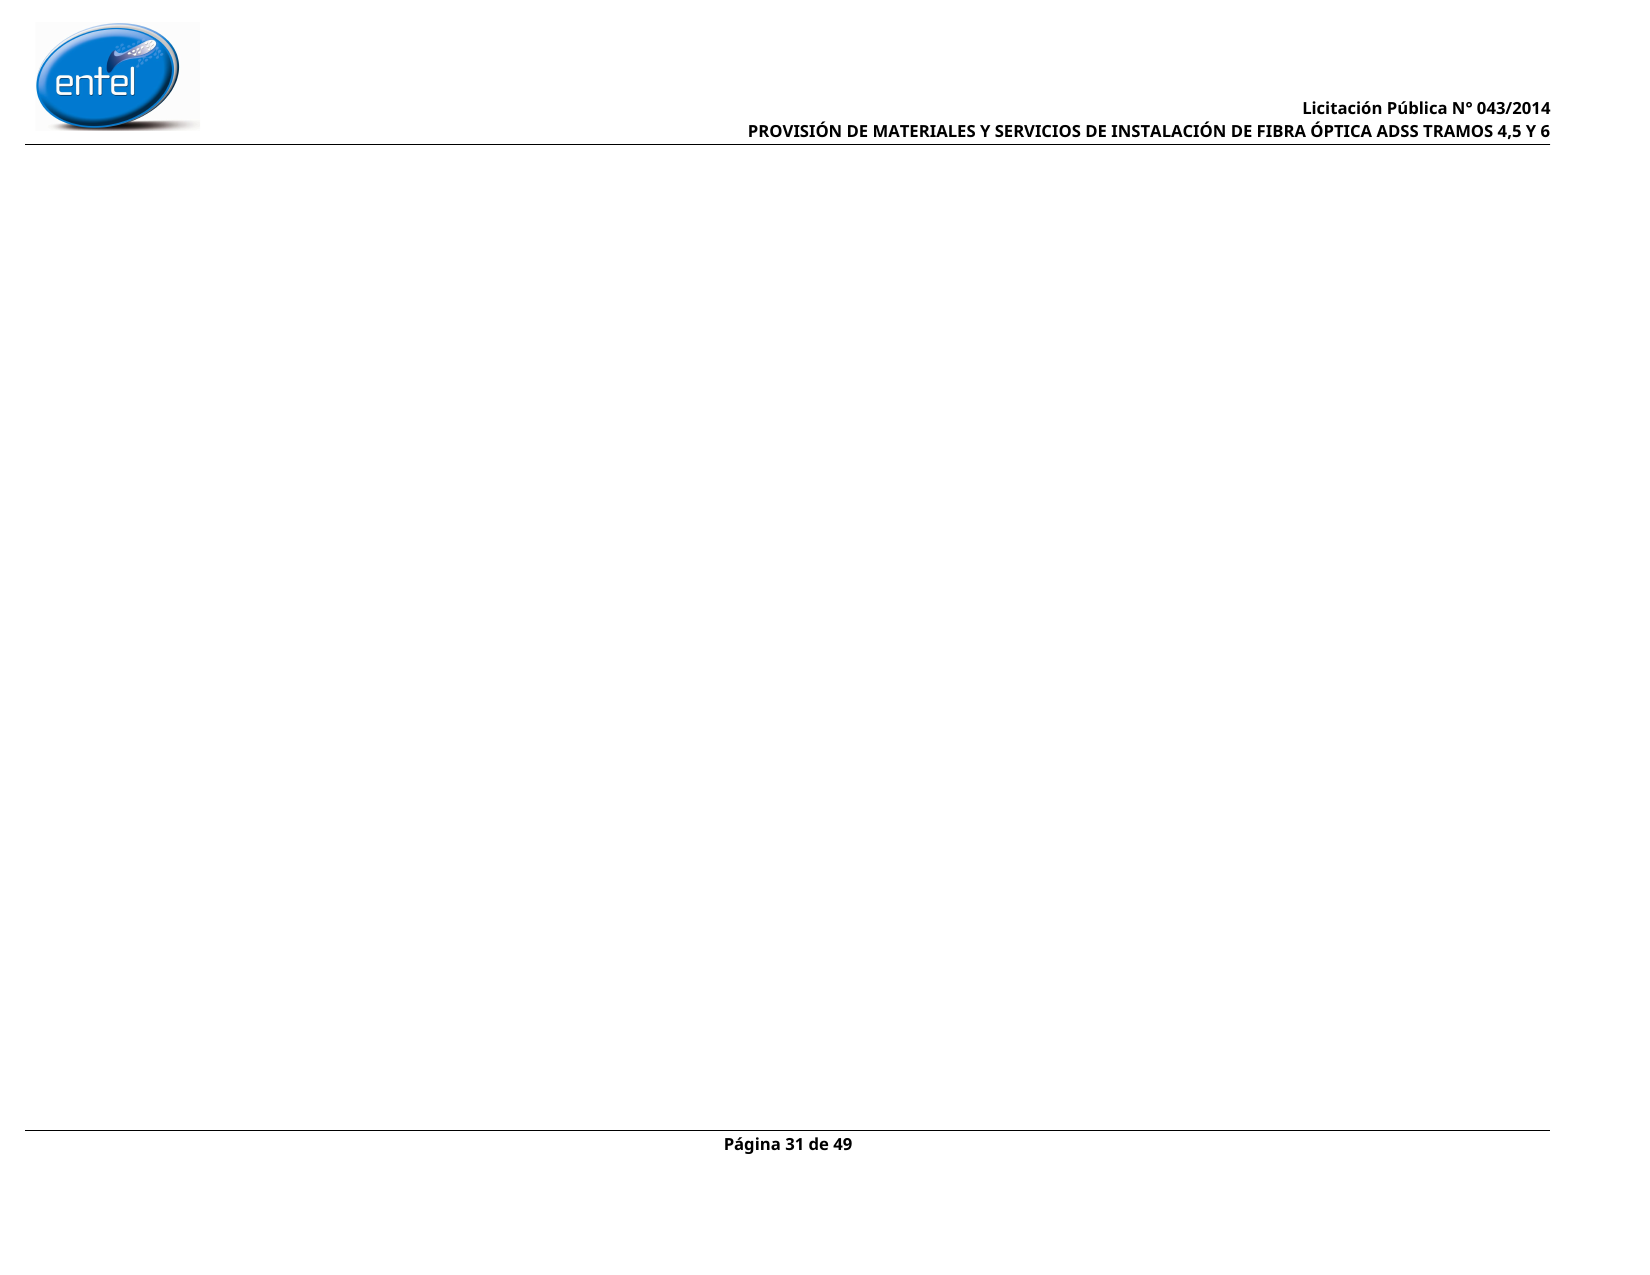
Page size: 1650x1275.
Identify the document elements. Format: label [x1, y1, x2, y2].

picture [35, 22, 201, 131]
